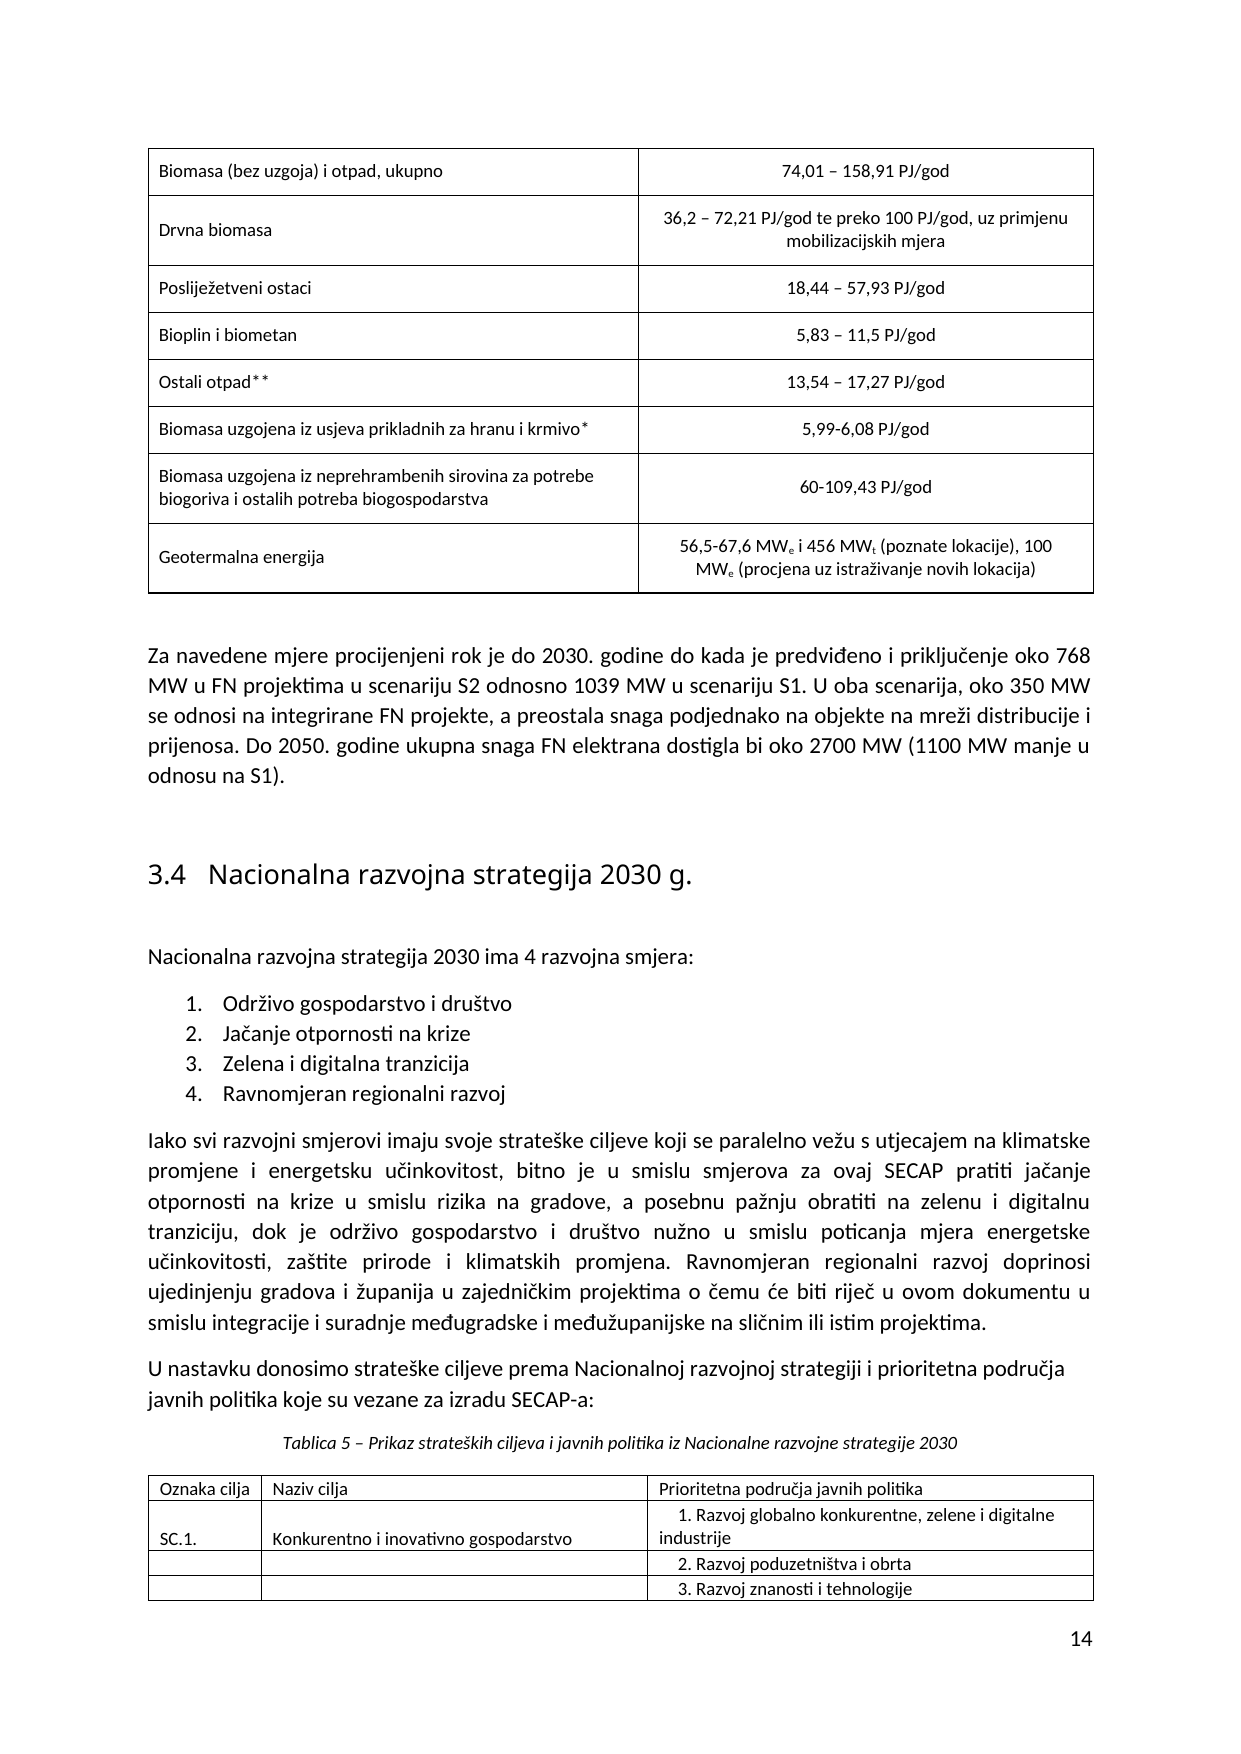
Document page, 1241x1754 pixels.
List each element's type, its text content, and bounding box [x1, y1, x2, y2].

list Ravnomjeran regionalni razvoj [185, 1079, 1092, 1107]
table_cell 5,83 – 11,5 PJ/god [639, 313, 1093, 358]
table_cell [262, 1551, 647, 1575]
table_cell Biomasa (bez uzgoja) i otpad, ukupno [149, 149, 638, 195]
list Jačanje otpornosti na krize [185, 1019, 1092, 1047]
subtitle Nacionalna razvojna strategija 2030 g. [148, 855, 1092, 892]
table_cell SC.1. [149, 1501, 261, 1550]
table_cell 1. Razvoj globalno konkurentne, zelene i digitalne industrije [648, 1501, 1093, 1550]
table_cell Drvna biomasa [149, 196, 638, 264]
table_cell 5,99-6,08 PJ/god [639, 407, 1093, 452]
table_cell 74,01 – 158,91 PJ/god [639, 149, 1093, 195]
table_cell 3. Razvoj znanosti i tehnologije [648, 1576, 1093, 1600]
table_header Naziv cilja [262, 1476, 647, 1500]
table_cell Biomasa uzgojena iz usjeva prikladnih za hranu i krmivo* [149, 407, 638, 452]
text U nastavku donosimo strateške ciljeve prema Nacionalnoj razvojnoj strategiji i prioritetna područja javnih politika koje su vezane za izradu SECAP-a: [148, 1354, 1092, 1413]
table_cell 13,54 – 17,27 PJ/god [639, 360, 1093, 406]
text Tablica 5 – Prikaz strateških ciljeva i javnih politika iz Nacionalne razvojne strategije 2030 [148, 1432, 1092, 1454]
table_cell Posliježetveni ostaci [149, 266, 638, 312]
table_header Oznaka cilja [149, 1476, 261, 1500]
table_cell Konkurentno i inovativno gospodarstvo [262, 1501, 647, 1550]
text Nacionalna razvojna strategija 2030 ima 4 razvojna smjera: [148, 942, 1092, 970]
table_cell 2. Razvoj poduzetništva i obrta [648, 1551, 1093, 1575]
text Iako svi razvojni smjerovi imaju svoje strateške ciljeve koji se paralelno vežu s utjecajem na klimatske promjene i energetsku učinkovitost, bitno je u smislu smjerova za ovaj SECAP pratiti jačanje otpornosti na krize u smislu rizika na gradove, a posebnu pažnju obratiti na zelenu i digitalnu tranziciju, dok je održivo gospodarstvo i društvo nužno u smislu poticanja mjera energetske učinkovitosti, zaštite prirode i klimatskih promjena. Ravnomjeran regionalni razvoj doprinosi ujedinjenju gradova i županija u zajedničkim projektima o čemu će biti riječ u ovom dokumentu u smislu integracije i suradnje međugradske i međužupanijske na sličnim ili istim projektima. [148, 1126, 1092, 1336]
table_cell 60-109,43 PJ/god [639, 454, 1093, 522]
table_cell 36,2 – 72,21 PJ/god te preko 100 PJ/god, uz primjenu mobilizacijskih mjera [639, 196, 1093, 264]
table_cell [262, 1576, 647, 1600]
table_cell Geotermalna energija [149, 524, 638, 592]
text Za navedene mjere procijenjeni rok je do 2030. godine do kada je predviđeno i priključenje oko 768 MW u FN projektima u scenariju S2 odnosno 1039 MW u scenariju S1. U oba scenarija, oko 350 MW se odnosi na integrirane FN projekte, a preostala snaga podjednako na objekte na mreži distribucije i prijenosa. Do 2050. godine ukupna snaga FN elektrana dostigla bi oko 2700 MW (1100 MW manje u odnosu na S1). [148, 759, 1092, 789]
table_cell 18,44 – 57,93 PJ/god [639, 266, 1093, 312]
table_cell [149, 1576, 261, 1600]
table_header Prioritetna područja javnih politika [648, 1476, 1093, 1500]
list Održivo gospodarstvo i društvo [185, 989, 1092, 1017]
table_cell Bioplin i biometan [149, 313, 638, 358]
table_cell Ostali otpad** [149, 360, 638, 406]
table_cell Biomasa uzgojena iz neprehrambenih sirovina za potrebe biogoriva i ostalih potreba biogospodarstva [149, 454, 638, 522]
list Zelena i digitalna tranzicija [185, 1049, 1092, 1077]
table_cell [149, 1551, 261, 1575]
table_cell 56,5-67,6 MWe i 456 MWt (poznate lokacije), 100 MWe (procjena uz istraživanje novih lokacija) [639, 524, 1093, 592]
